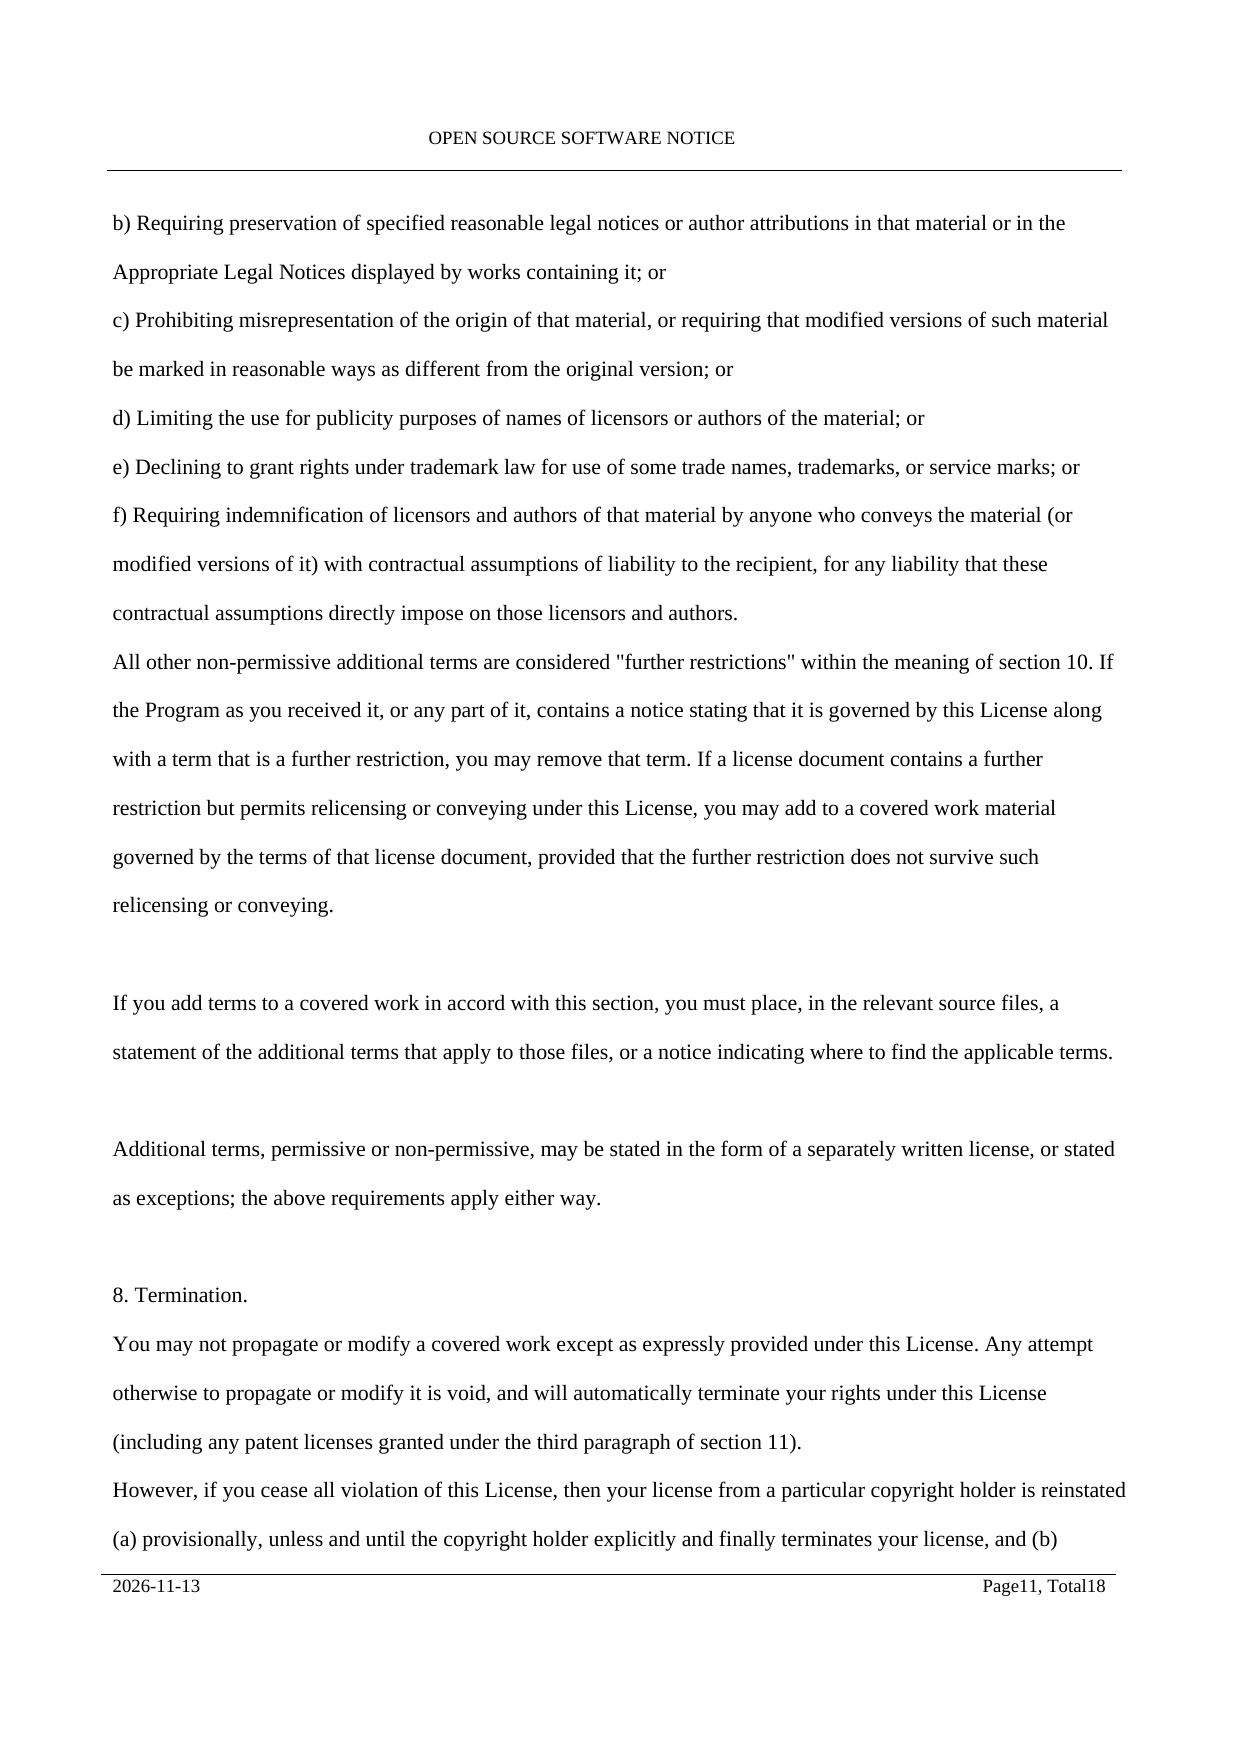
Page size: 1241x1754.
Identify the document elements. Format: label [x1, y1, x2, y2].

text [112, 206, 1128, 1555]
